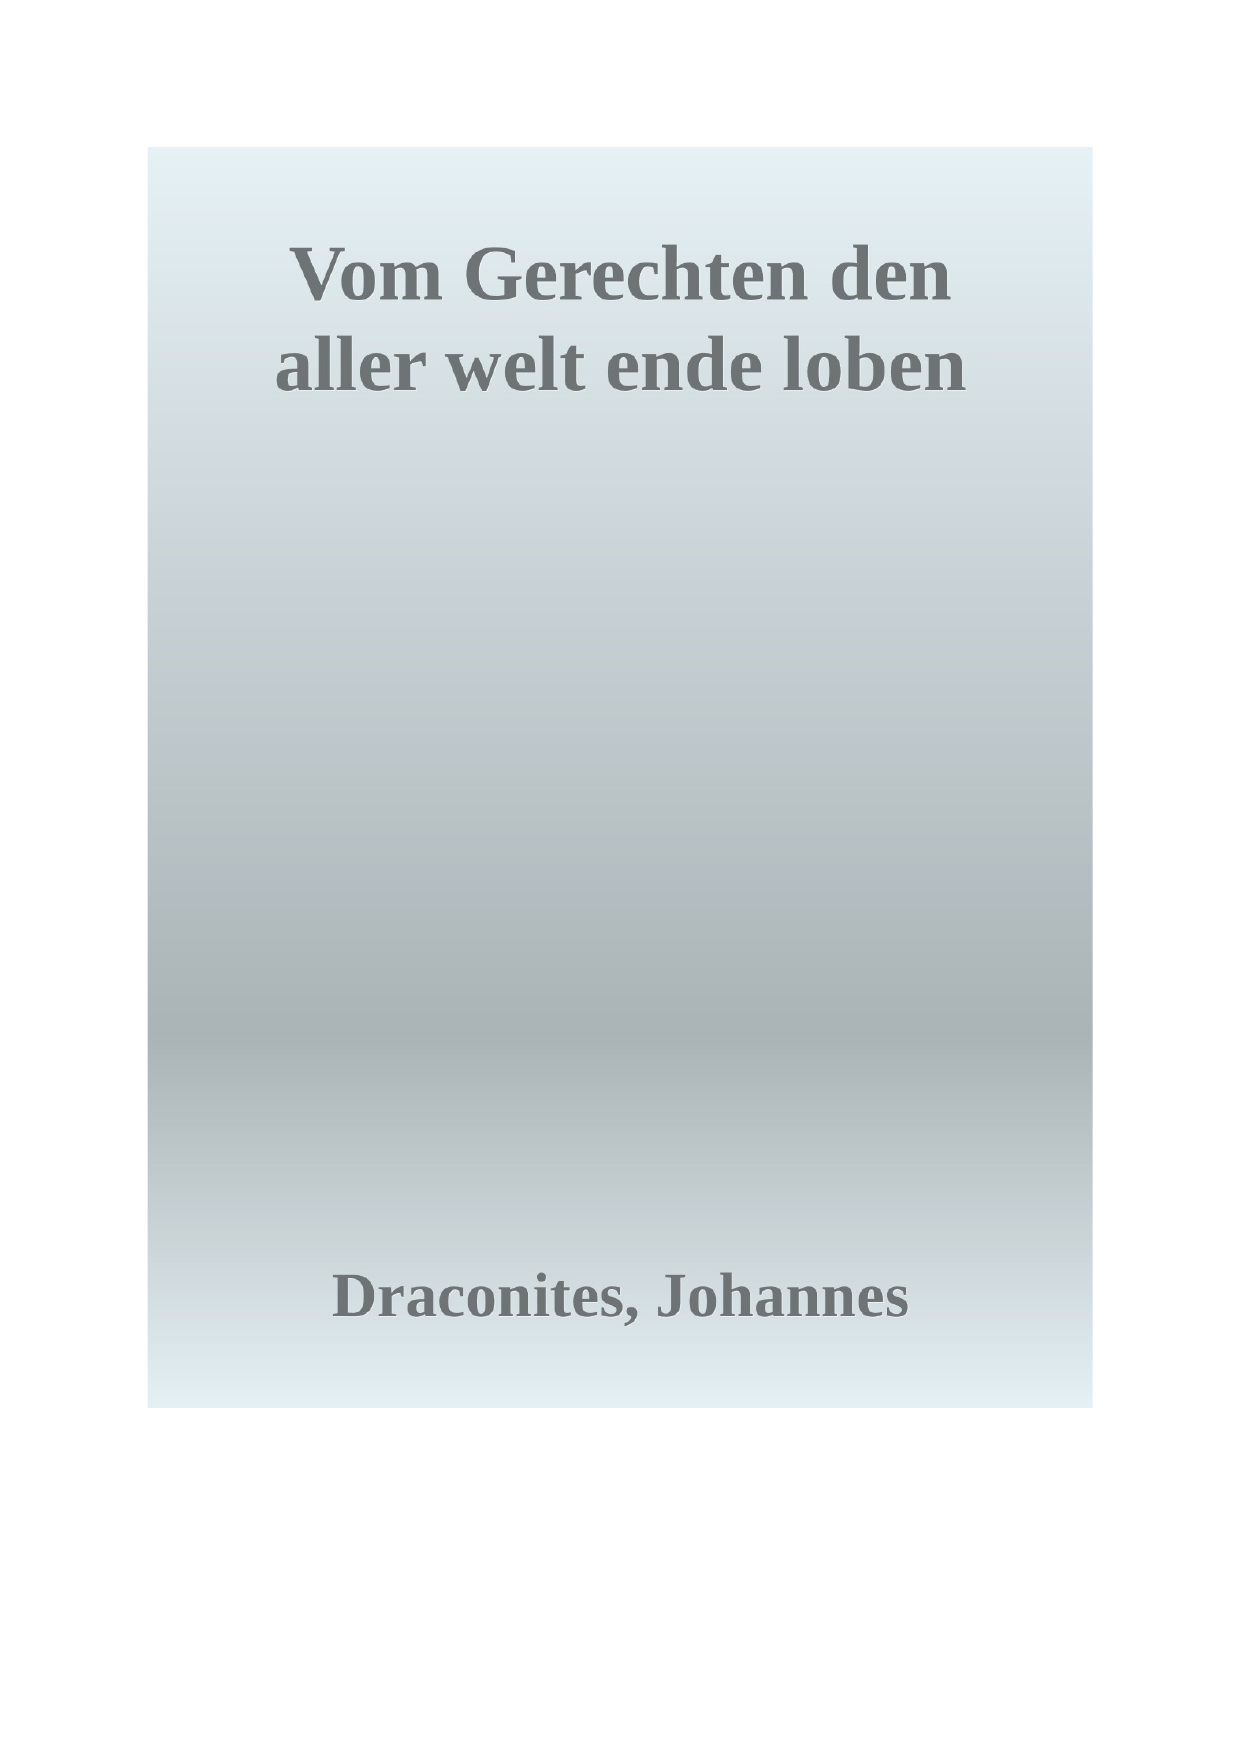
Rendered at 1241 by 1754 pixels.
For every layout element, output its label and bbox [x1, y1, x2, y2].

picture [147, 147, 1093, 1408]
